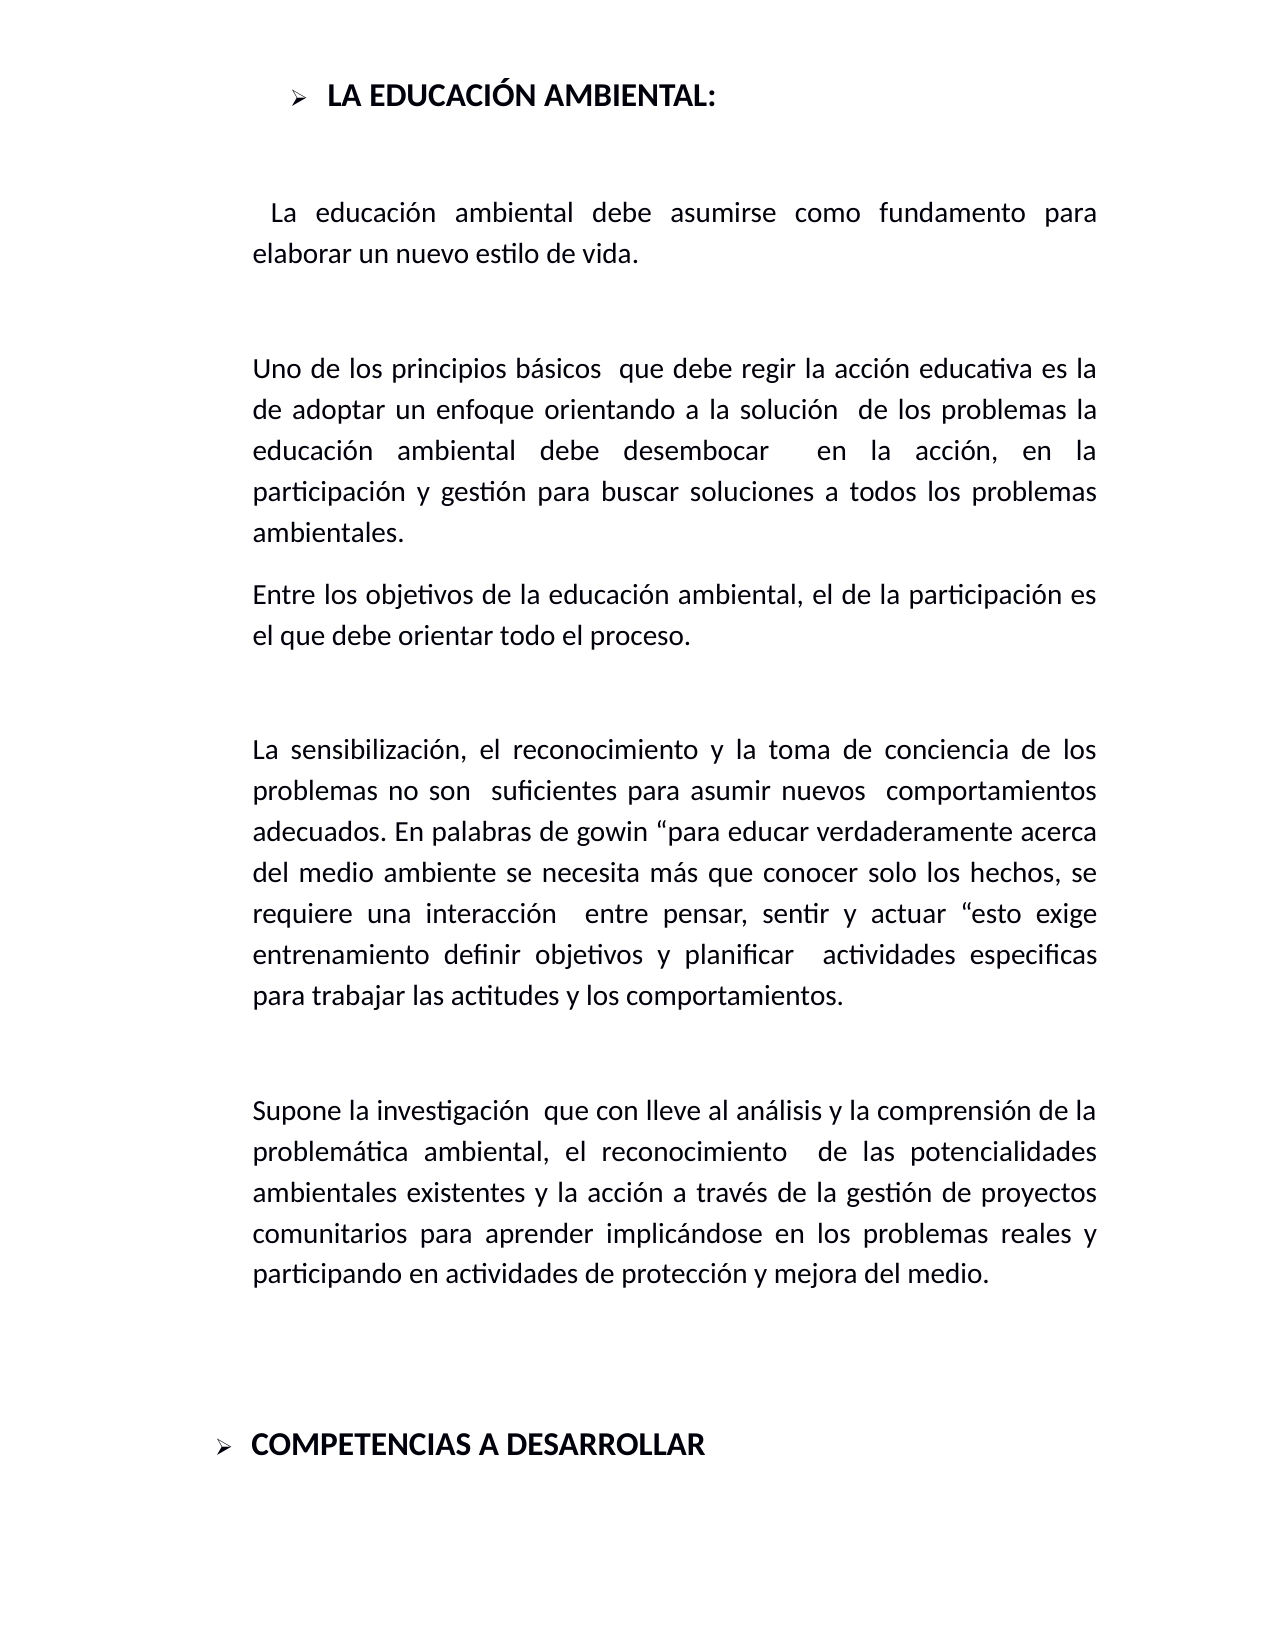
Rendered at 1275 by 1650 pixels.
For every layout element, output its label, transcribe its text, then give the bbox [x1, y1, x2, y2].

list La educación ambiental debe asumirse como fundamento para elaborar un nuevo estilo de vida. [252, 194, 1098, 271]
list Supone la investigación que con lleve al análisis y la comprensión de la problemática ambiental, el reconocimiento de las potencialidades ambientales existentes y la acción a través de la gestión de proyectos comunitarios para aprender implicándose en los problemas reales y participando en actividades de protección y mejora del medio. [252, 1092, 1098, 1291]
list La sensibilización, el reconocimiento y la toma de conciencia de los problemas no son suficientes para asumir nuevos comportamientos adecuados. En palabras de gowin “para educar verdaderamente acerca del medio ambiente se necesita más que conocer solo los hechos, se requiere una interacción entre pensar, sentir y actuar “esto exige entrenamiento definir objetivos y planificar actividades especificas para trabajar las actitudes y los comportamientos. [252, 731, 1098, 1013]
list Uno de los principios básicos que debe regir la acción educativa es la de adoptar un enfoque orientando a la solución de los problemas la educación ambiental debe desembocar en la acción, en la participación y gestión para buscar soluciones a todos los problemas ambientales. [252, 350, 1098, 549]
list COMPETENCIAS A DESARROLLAR [215, 1423, 1098, 1464]
list LA EDUCACIÓN AMBIENTAL: [290, 74, 1098, 114]
list Entre los objetivos de la educación ambiental, el de la participación es el que debe orientar todo el proceso. [252, 576, 1098, 652]
